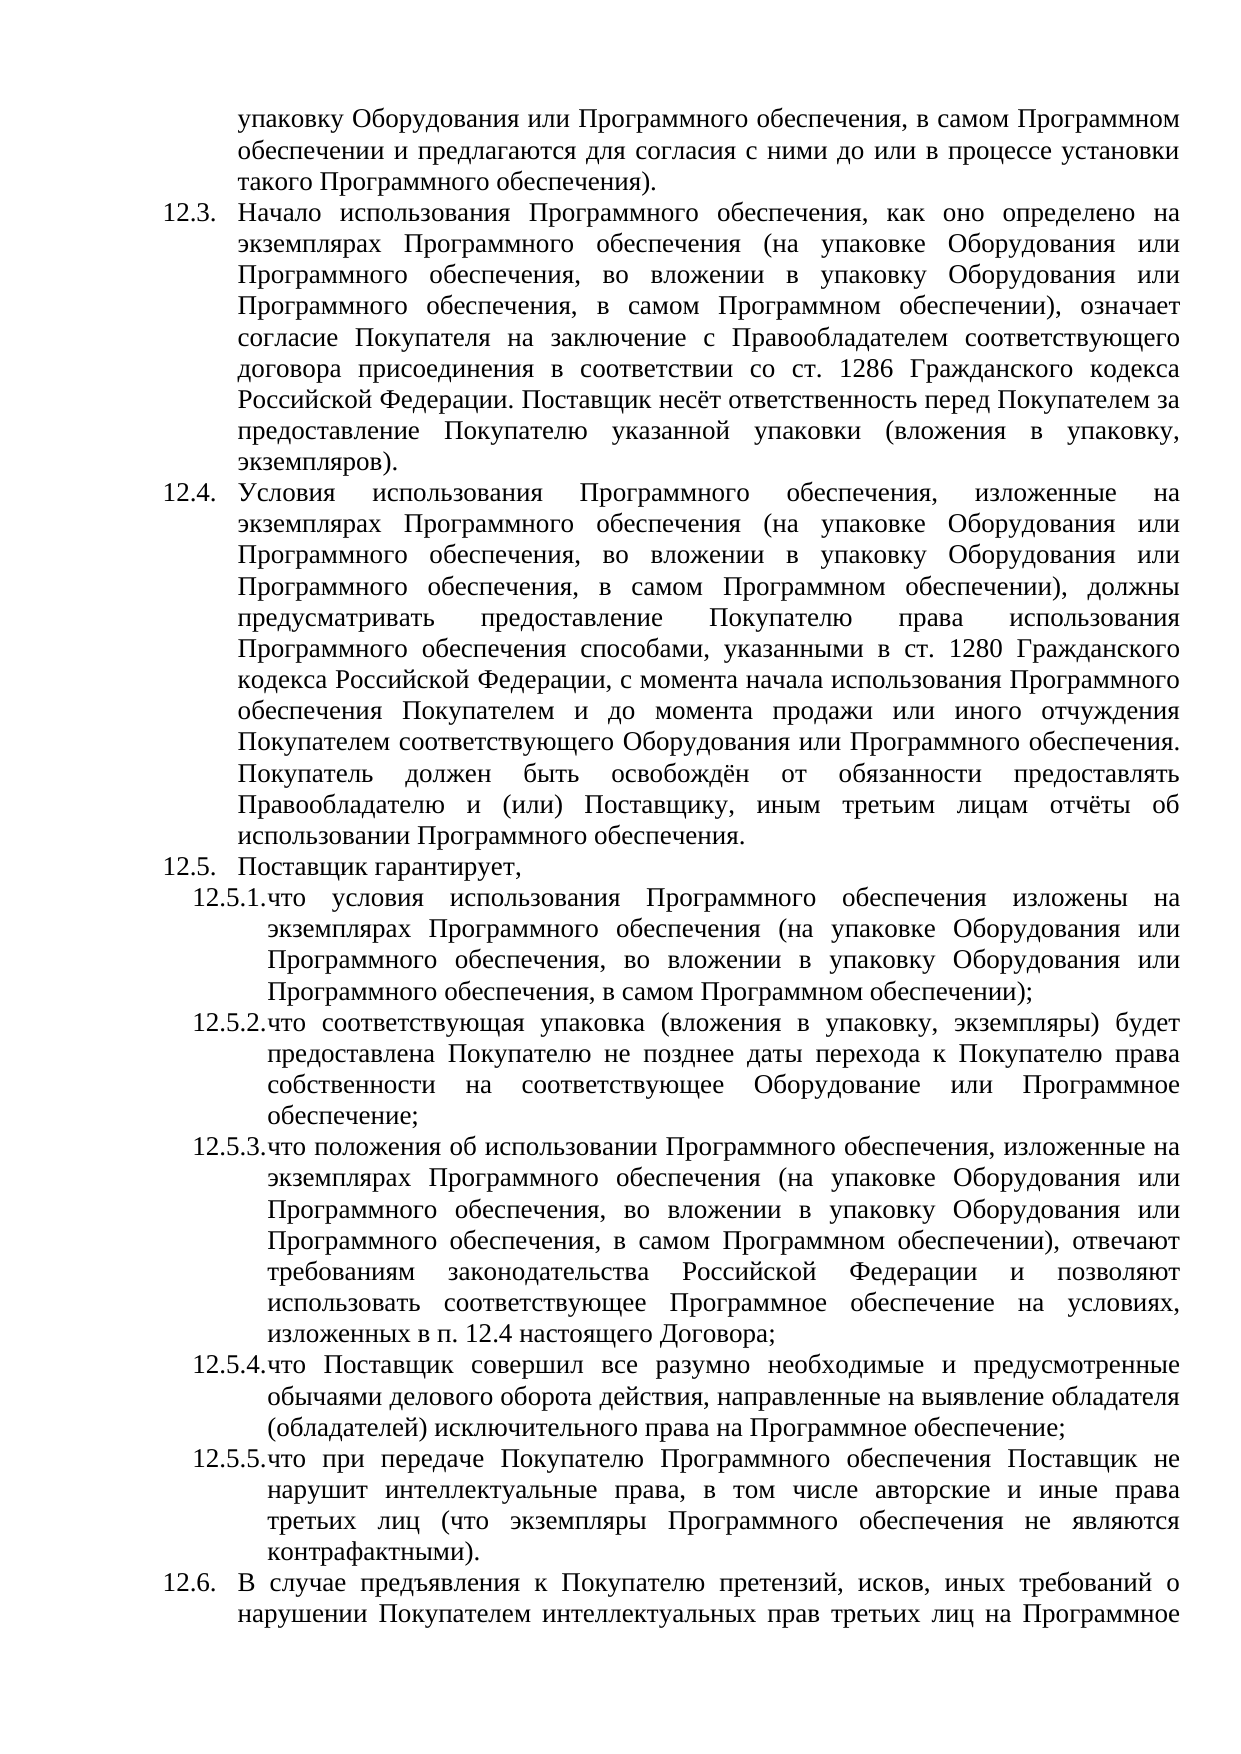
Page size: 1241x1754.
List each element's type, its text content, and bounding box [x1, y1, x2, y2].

list что при передаче Покупателю Программного обеспечения Поставщик не нарушит интеллектуальные права, в том числе авторские и иные права третьих лиц (что экземпляры Программного обеспечения не являются контрафактными). [192, 1442, 1181, 1566]
list что соответствующая упаковка (вложения в упаковку, экземпляры) будет предоставлена Покупателю не позднее даты перехода к Покупателю права собственности на соответствующее Оборудование или Программное обеспечение; [192, 1006, 1181, 1130]
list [162, 103, 1181, 196]
list что Поставщик совершил все разумно необходимые и предусмотренные обычаями делового оборота действия, направленные на выявление обладателя (обладателей) исключительного права на Программное обеспечение; [192, 1348, 1181, 1442]
list Поставщик гарантирует, [162, 850, 1181, 881]
list Условия использования Программного обеспечения, изложенные на экземплярах Программного обеспечения (на упаковке Оборудования или Программного обеспечения, во вложении в упаковку Оборудования или Программного обеспечения, в самом Программном обеспечении), должны предусматривать предоставление Покупателю права использования Программного обеспечения способами, указанными в ст. 1280 Гражданского кодекса Российской Федерации, с момента начала использования Программного обеспечения Покупателем и до момента продажи или иного отчуждения Покупателем соответствующего Оборудования или Программного обеспечения. Покупатель должен быть освобождён от обязанности предоставлять Правообладателю и (или) Поставщику, иным третьим лицам отчёты об использовании Программного обеспечения. [162, 476, 1181, 850]
list что условия использования Программного обеспечения изложены на экземплярах Программного обеспечения (на упаковке Оборудования или Программного обеспечения, во вложении в упаковку Оборудования или Программного обеспечения, в самом Программном обеспечении); [192, 881, 1181, 1006]
list Начало использования Программного обеспечения, как оно определено на экземплярах Программного обеспечения (на упаковке Оборудования или Программного обеспечения, во вложении в упаковку Оборудования или Программного обеспечения, в самом Программном обеспечении), означает согласие Покупателя на заключение с Правообладателем соответствующего договора присоединения в соответствии со ст. 1286 Гражданского кодекса Российской Федерации. Поставщик несёт ответственность перед Покупателем за предоставление Покупателю указанной упаковки (вложения в упаковку, экземпляров). [162, 196, 1181, 476]
list что положения об использовании Программного обеспечения, изложенные на экземплярах Программного обеспечения (на упаковке Оборудования или Программного обеспечения, во вложении в упаковку Оборудования или Программного обеспечения, в самом Программном обеспечении), отвечают требованиям законодательства Российской Федерации и позволяют использовать соответствующее Программное обеспечение на условиях, изложенных в п. 12.4 настоящего Договора; [192, 1130, 1181, 1348]
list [162, 1566, 1181, 1629]
